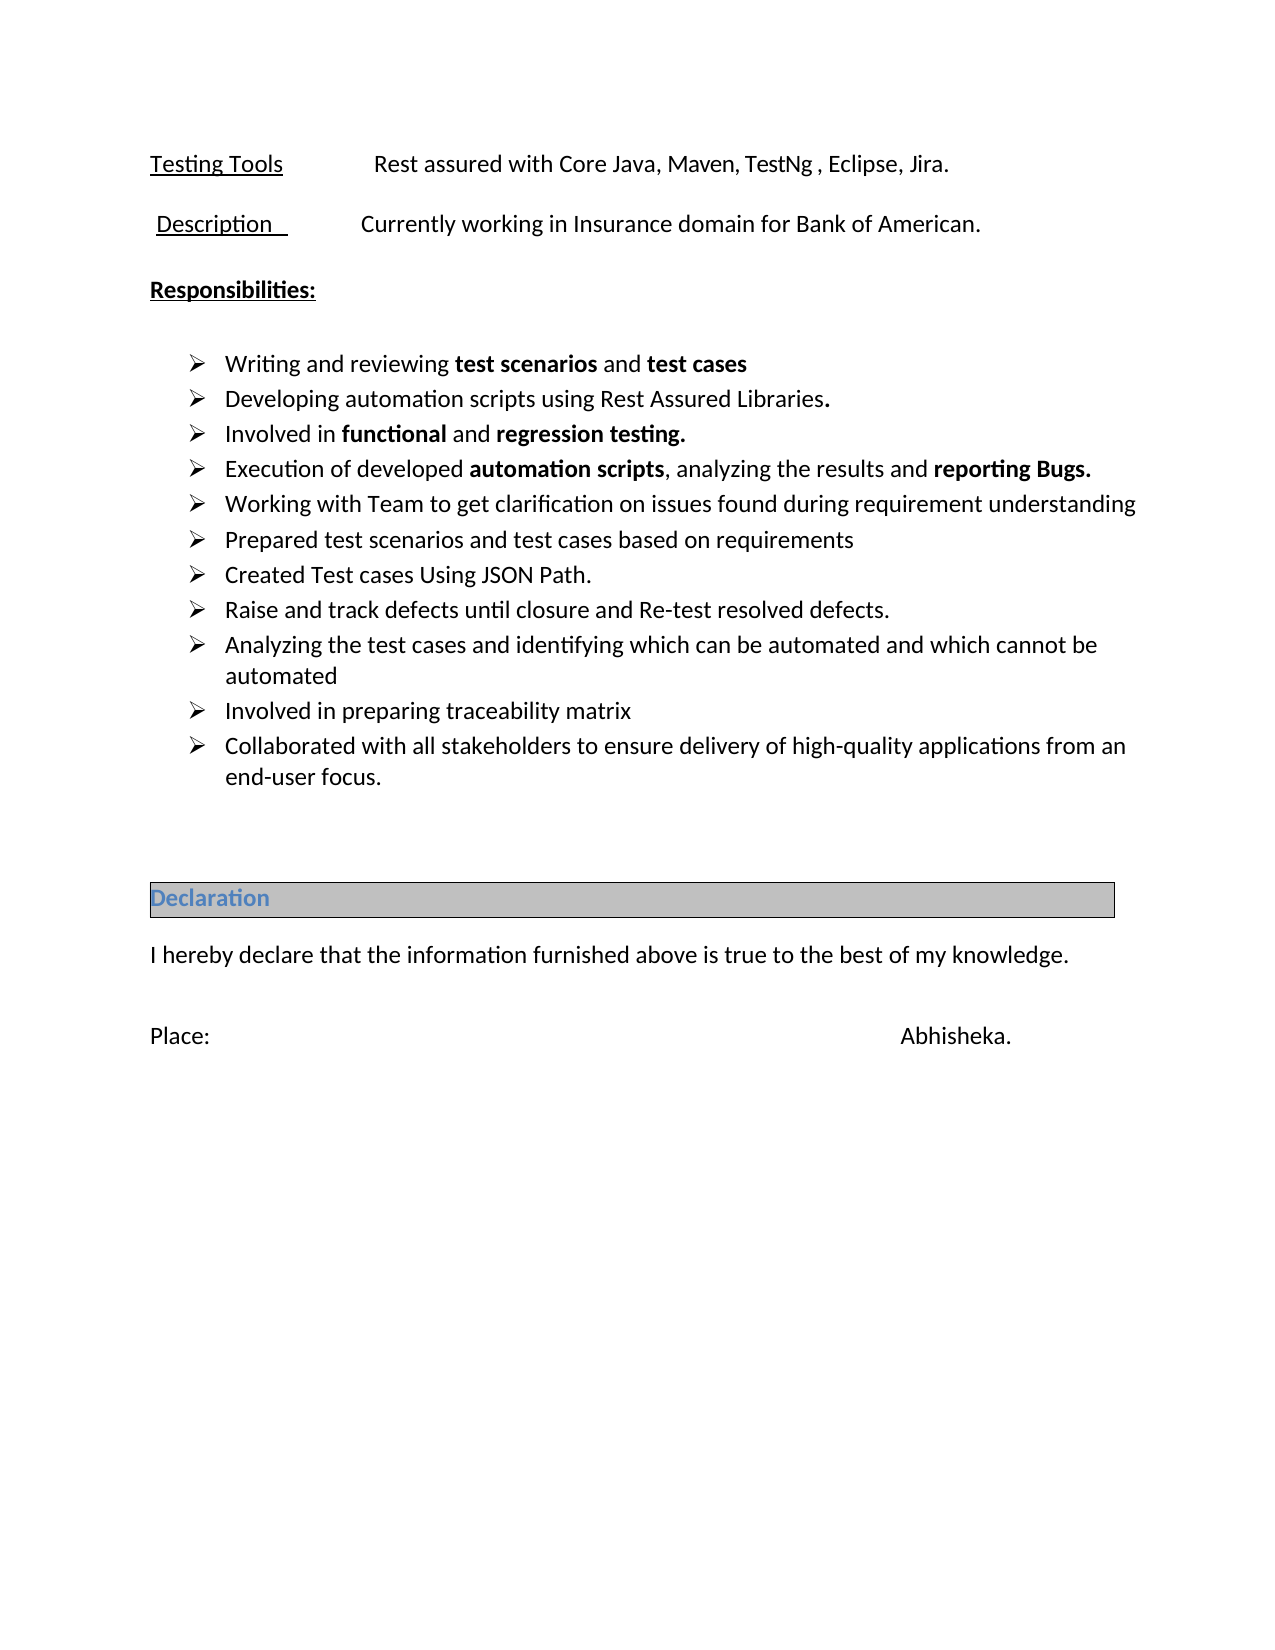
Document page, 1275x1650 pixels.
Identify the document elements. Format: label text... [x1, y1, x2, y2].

list Created Test cases Using JSON Path. [187, 559, 1137, 589]
text Testing Tools Rest assured with Core Java, Maven, TestNg , Eclipse, Jira. [150, 148, 1137, 178]
list Involved in functional and regression testing. [187, 418, 1137, 449]
list Collaborated with all stakeholders to ensure delivery of high-quality applications from an end-user focus. [187, 730, 1137, 791]
list Raise and track defects until closure and Re-test resolved defects. [187, 594, 1137, 625]
text Description Currently working in Insurance domain for Bank of American. [156, 209, 1137, 239]
text Place: Abhisheka. [150, 1020, 1137, 1051]
list Prepared test scenarios and test cases based on requirements [187, 524, 1137, 554]
list Analyzing the test cases and identifying which can be automated and which cannot be automated [187, 629, 1137, 690]
list Writing and reviewing test scenarios and test cases [187, 348, 1137, 379]
subtitle Responsibilities: [150, 274, 1137, 304]
text I hereby declare that the information furnished above is true to the best of my knowledge. [150, 939, 1137, 970]
list Execution of developed automation scripts, analyzing the results and reporting Bugs. [187, 453, 1137, 484]
list Involved in preparing traceability matrix [187, 695, 1137, 726]
list Developing automation scripts using Rest Assured Libraries. [187, 383, 1137, 414]
list Working with Team to get clarification on issues found during requirement understanding [187, 488, 1137, 519]
